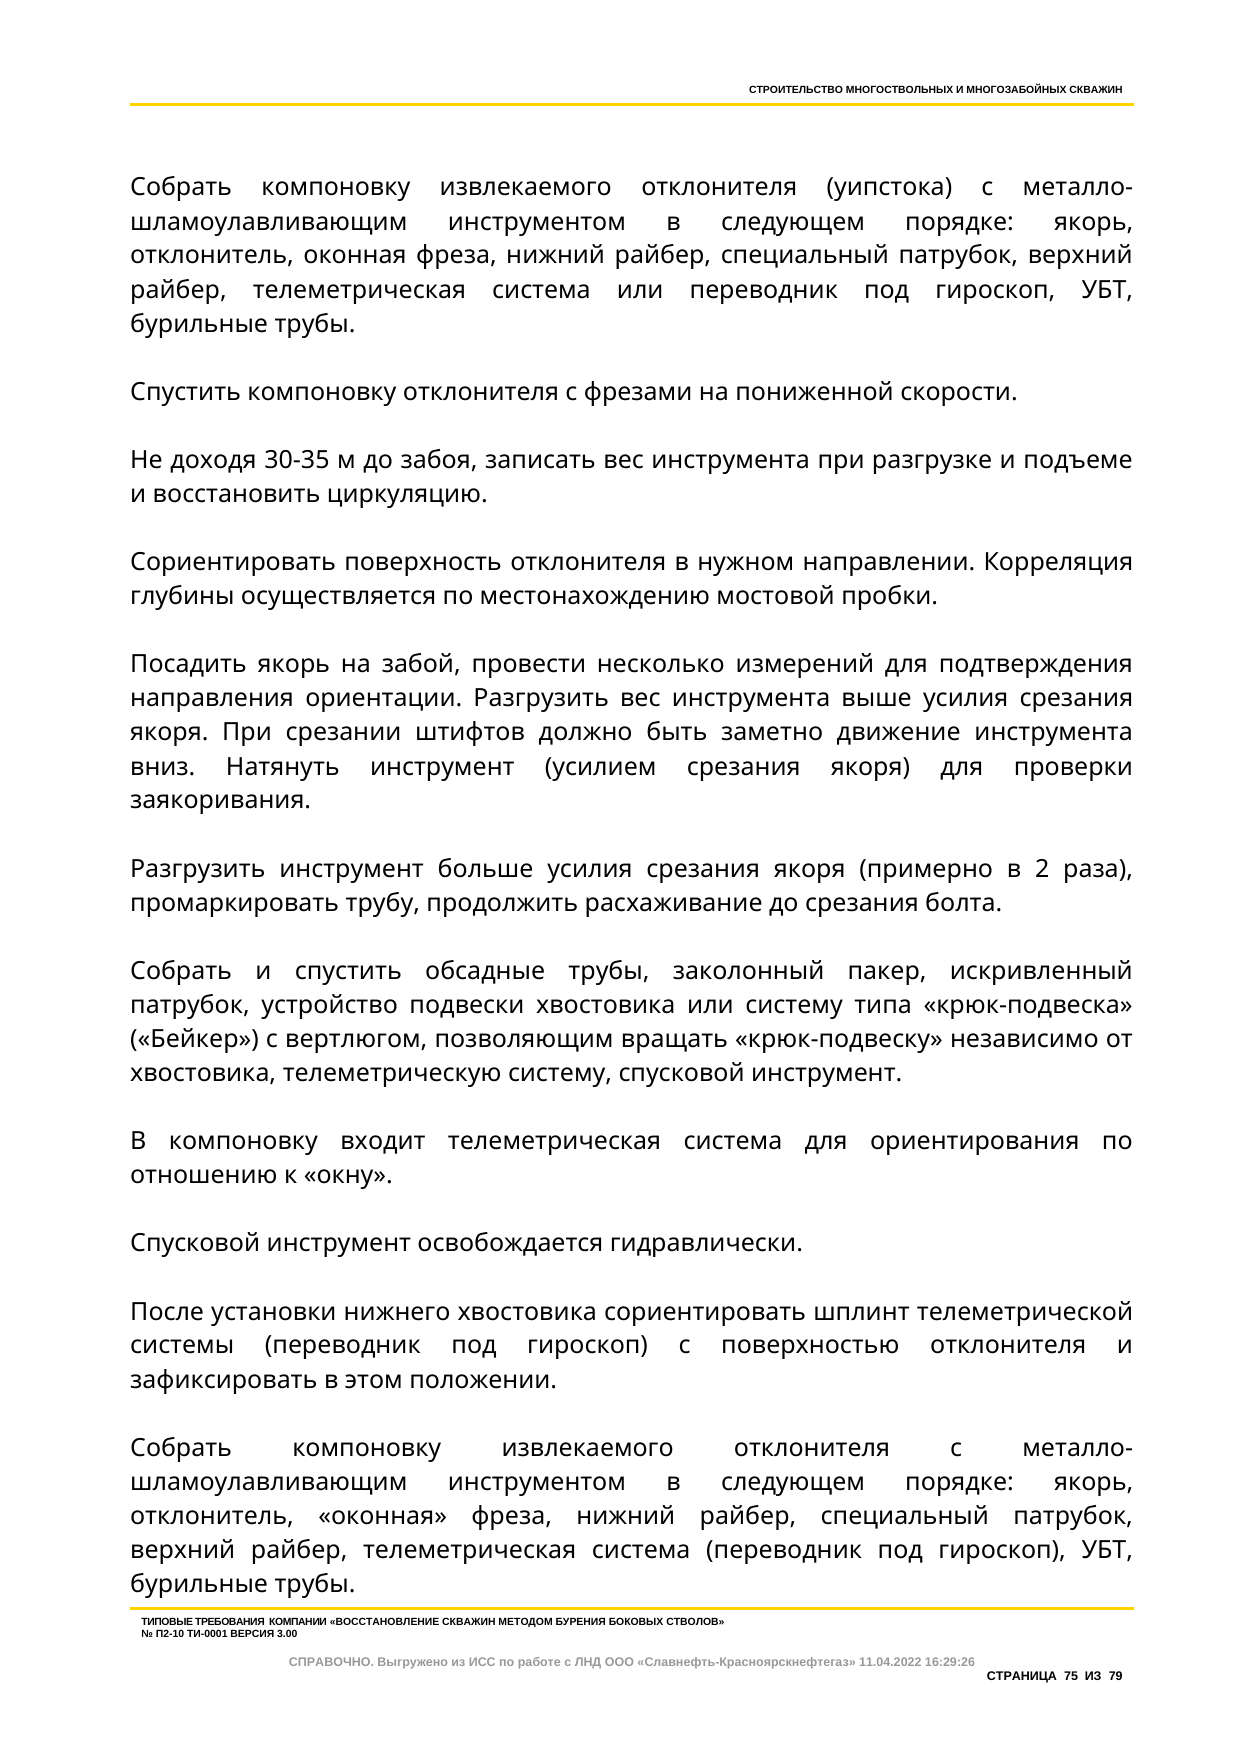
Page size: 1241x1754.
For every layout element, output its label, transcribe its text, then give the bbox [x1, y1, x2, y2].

text Собрать и спустить обсадные трубы, заколонный пакер, искривленный патрубок, устройство подвески хвостовика или систему типа «крюк-подвеска» («Бейкер») с вертлюгом, позволяющим вращать «крюк-подвеску» независимо от хвостовика, телеметрическую систему, спусковой инструмент. [130, 952, 1134, 1089]
text Собрать компоновку извлекаемого отклонителя с металло-шламоулавливающим инструментом в следующем порядке: якорь, отклонитель, «оконная» фреза, нижний райбер, специальный патрубок, верхний райбер, телеметрическая система (переводник под гироскоп), УБТ, бурильные трубы. [130, 1429, 1134, 1600]
text Собрать компоновку извлекаемого отклонителя (уипстока) с металло-шламоулавливающим инструментом в следующем порядке: якорь, отклонитель, оконная фреза, нижний райбер, специальный патрубок, верхний райбер, телеметрическая система или переводник под гироскоп, УБТ, бурильные трубы. [130, 169, 1134, 339]
text Сориентировать поверхность отклонителя в нужном направлении. Корреляция глубины осуществляется по местонахождению мостовой пробки. [130, 544, 1134, 612]
text Не доходя 30-35 м до забоя, записать вес инструмента при разгрузке и подъеме и восстановить циркуляцию. [130, 442, 1134, 510]
text В компоновку входит телеметрическая система для ориентирования по отношению к «окну». [130, 1123, 1134, 1191]
text Разгрузить инструмент больше усилия срезания якоря (примерно в 2 раза), промаркировать трубу, продолжить расхаживание до срезания болта. [130, 850, 1134, 918]
text Посадить якорь на забой, провести несколько измерений для подтверждения направления ориентации. Разгрузить вес инструмента выше усилия срезания якоря. При срезании штифтов должно быть заметно движение инструмента вниз. Натянуть инструмент (усилием срезания якоря) для проверки заякоривания. [130, 646, 1134, 816]
text После установки нижнего хвостовика сориентировать шплинт телеметрической системы (переводник под гироскоп) с поверхностью отклонителя и зафиксировать в этом положении. [130, 1293, 1134, 1395]
text Спустить компоновку отклонителя с фрезами на пониженной скорости. [130, 373, 1134, 407]
text Спусковой инструмент освобождается гидравлически. [130, 1225, 1134, 1259]
